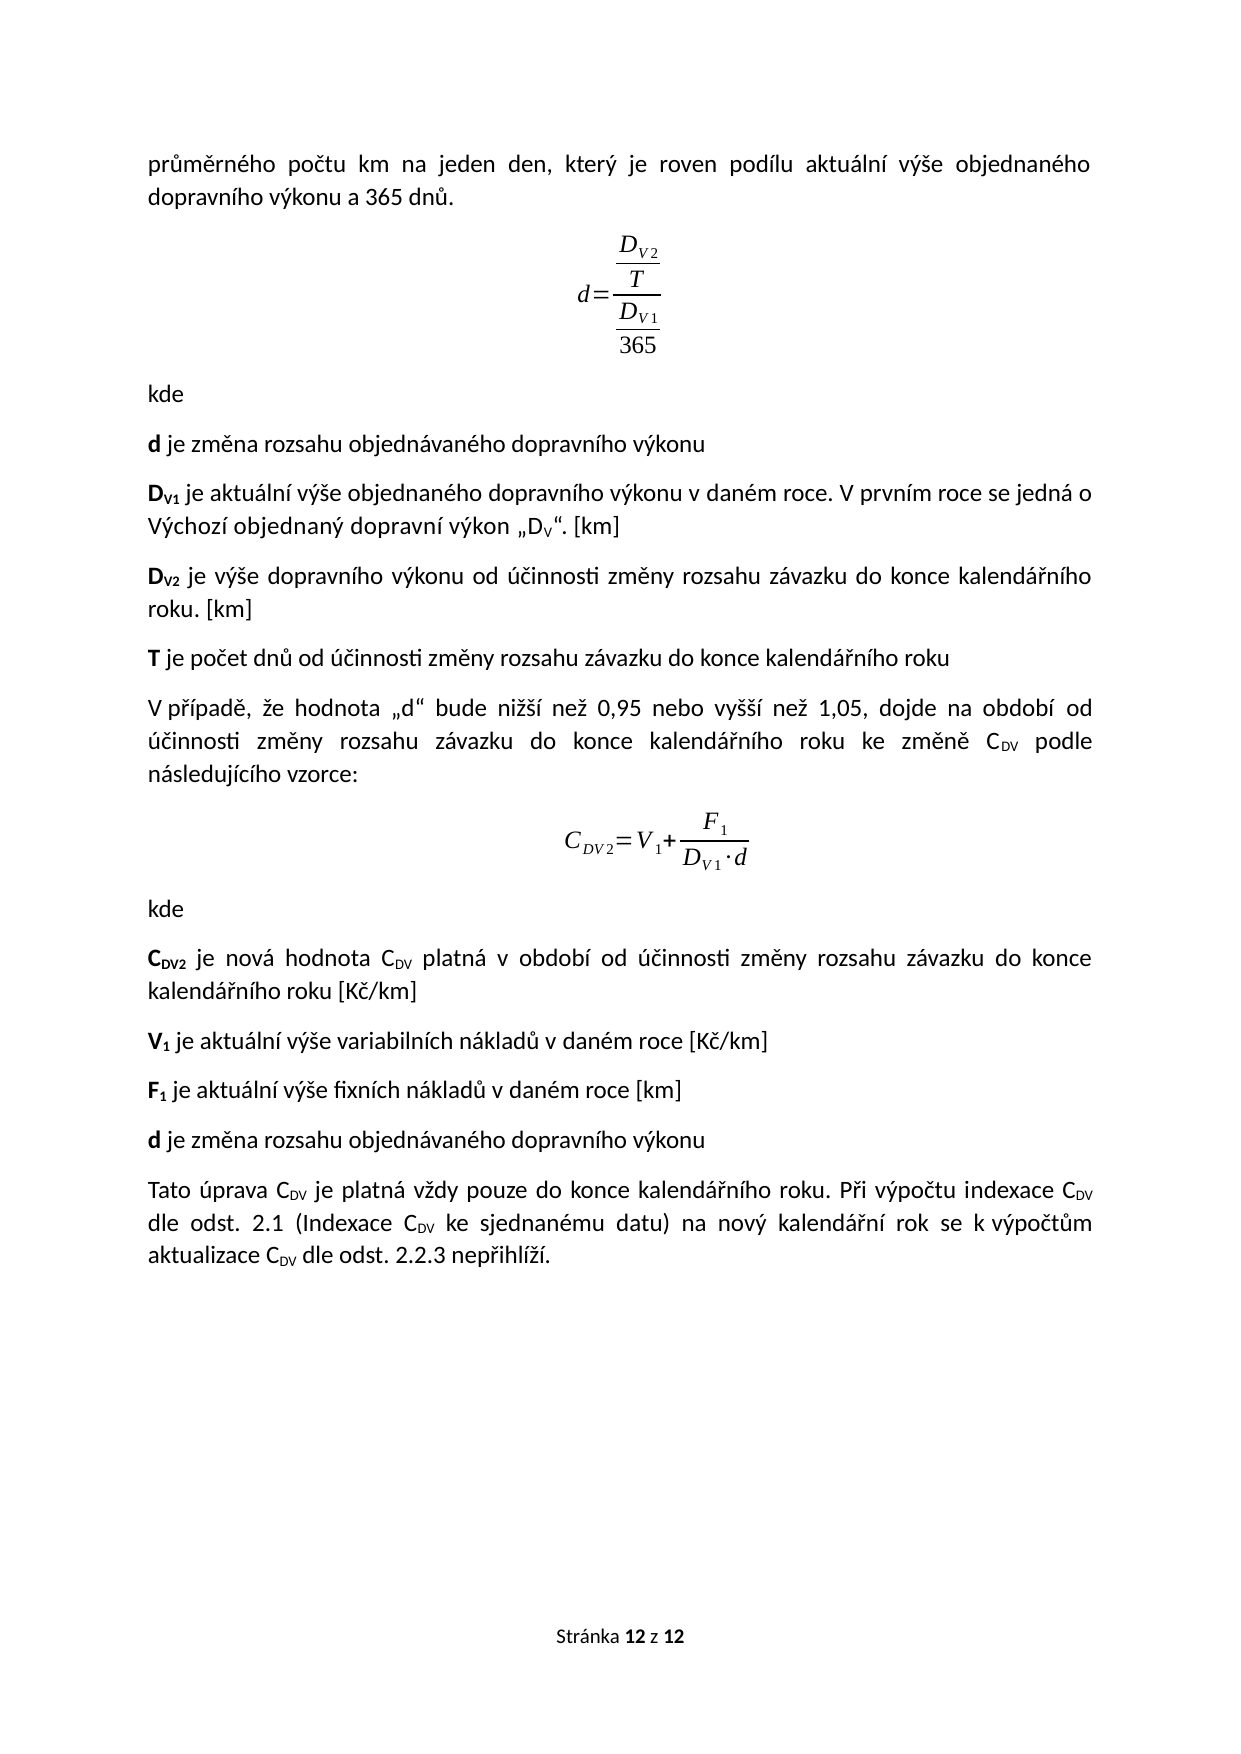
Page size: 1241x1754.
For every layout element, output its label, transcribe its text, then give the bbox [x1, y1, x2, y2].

text DV1 je aktuální výše objednaného dopravního výkonu v daném roce. V prvním roce se jedná o Výchozí objednaný dopravní výkon „DV“. [km] [148, 477, 1092, 541]
text kde [148, 893, 1092, 923]
text d je změna rozsahu objednávaného dopravního výkonu [148, 1124, 1092, 1155]
text Tato úprava CDV je platná vždy pouze do konce kalendářního roku. Při výpočtu indexace CDV dle odst. 2.1 (Indexace CDV ke sjednanému datu) na nový kalendářní rok se k výpočtům aktualizace CDV dle odst. 2.2.3 nepřihlíží. [148, 1174, 1092, 1270]
text CDV2 je nová hodnota CDV platná v období od účinnosti změny rozsahu závazku do konce kalendářního roku [Kč/km] [148, 943, 1092, 1006]
text T je počet dnů od účinnosti změny rozsahu závazku do konce kalendářního roku [148, 642, 1092, 673]
text V případě, že hodnota „d“ bude nižší než 0,95 nebo vyšší než 1,05, dojde na období od účinnosti změny rozsahu závazku do konce kalendářního roku ke změně CDV podle následujícího vzorce: [148, 692, 1092, 788]
text d je změna rozsahu objednávaného dopravního výkonu [148, 428, 1092, 458]
text V1 je aktuální výše variabilních nákladů v daném roce [Kč/km] [148, 1025, 1092, 1056]
text DV2 je výše dopravního výkonu od účinnosti změny rozsahu závazku do konce kalendářního roku. [km] [148, 560, 1092, 623]
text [148, 148, 1092, 211]
text F1 je aktuální výše fixních nákladů v daném roce [km] [148, 1075, 1092, 1105]
text kde [148, 378, 1092, 409]
